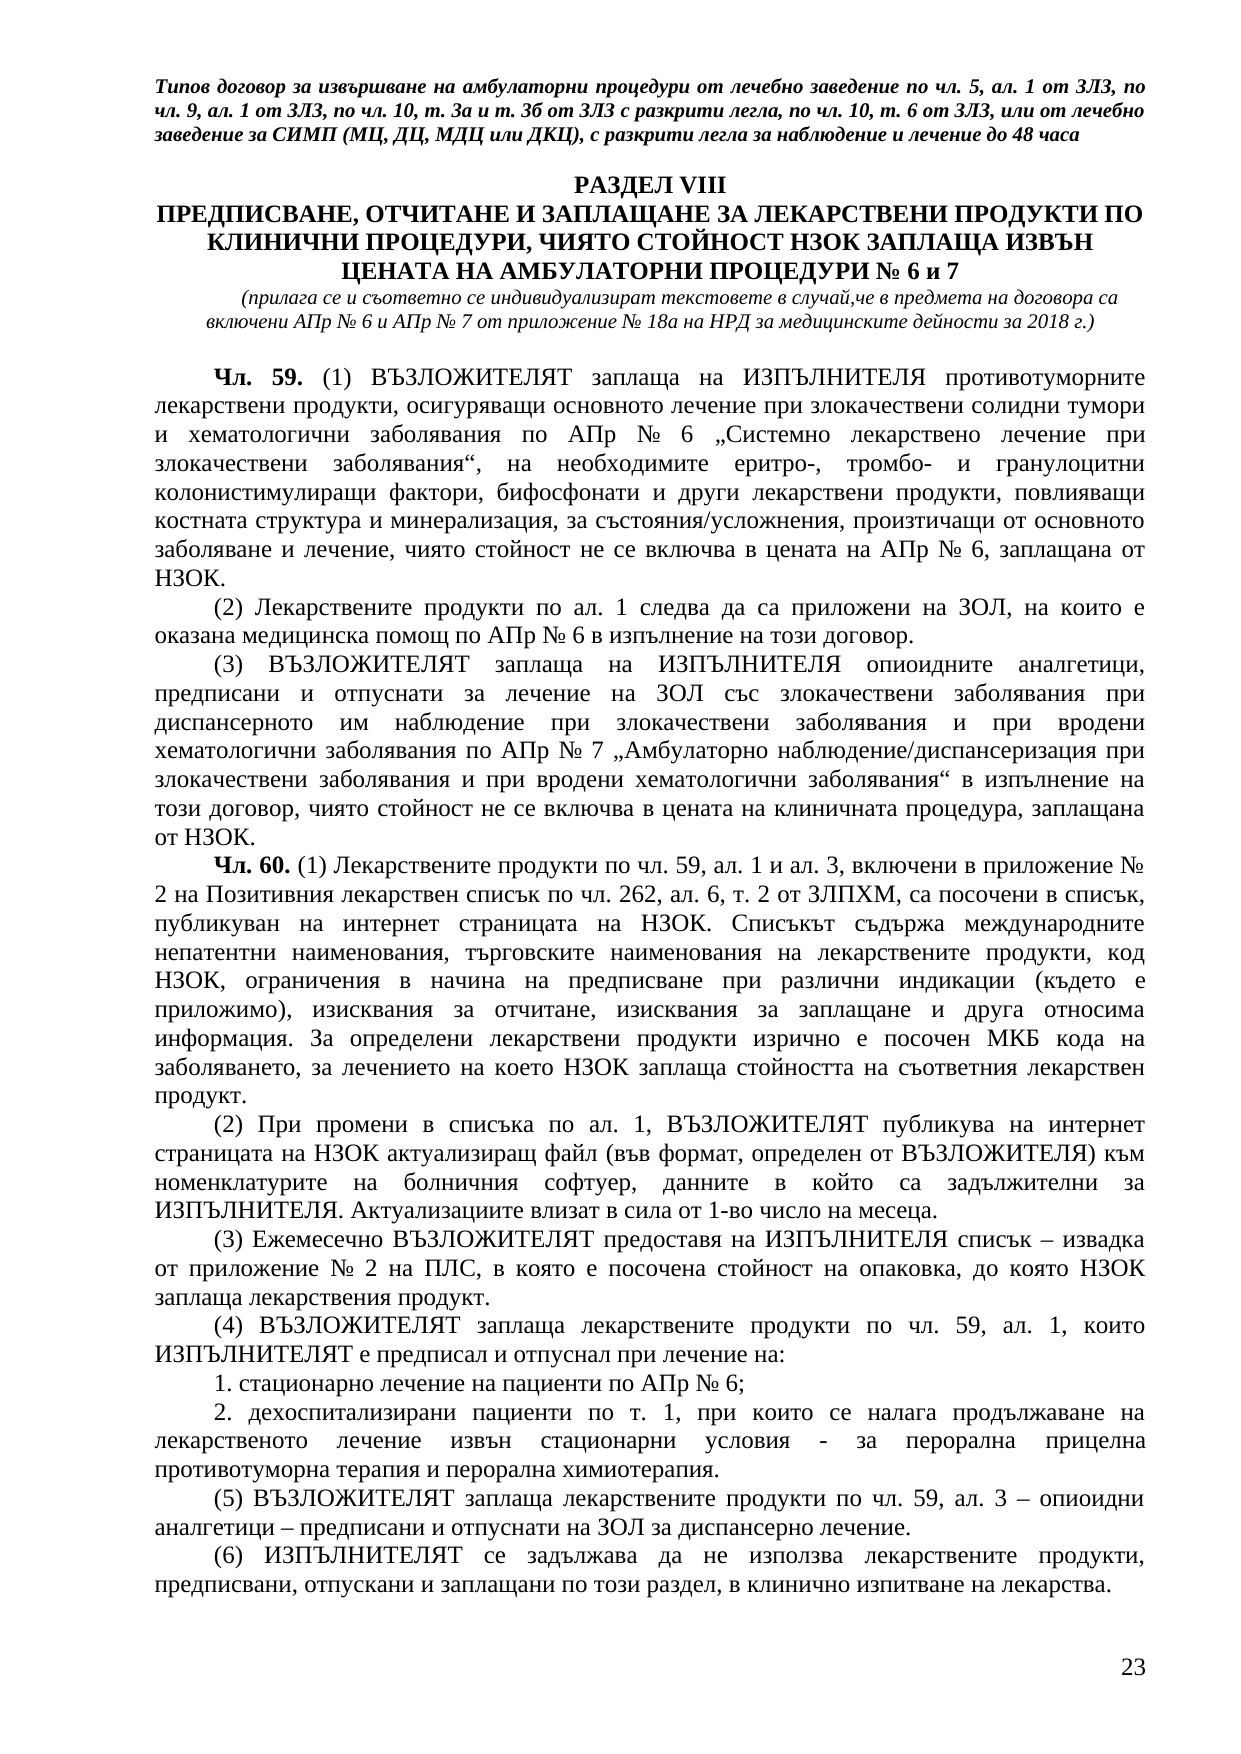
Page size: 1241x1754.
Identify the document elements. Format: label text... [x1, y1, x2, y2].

text (4) ВЪЗЛОЖИТЕЛЯТ заплаща лекарствените продукти по чл. 59, ал. 1, които ИЗПЪЛНИТЕЛЯТ е предписал и отпуснал при лечение на: [154, 1311, 1146, 1368]
text РАЗДЕЛ VІII [154, 170, 1146, 199]
text (прилага се и съответно се индивидуализират текстовете в случай,че в предмета на договора са включени АПр № 6 и АПр № 7 от приложение № 18а на НРД за медицинските дейности за 2018 г.) [154, 285, 1146, 333]
text (3) ВЪЗЛОЖИТЕЛЯТ заплаща на ИЗПЪЛНИТЕЛЯ опиоидните аналгетици, предписани и отпуснати за лечение на ЗОЛ със злокачествени заболявания при диспансерното им наблюдение при злокачествени заболявания и при вродени хематологични заболявания по АПр № 7 „Амбулаторно наблюдение/диспансеризация при злокачествени заболявания и при вродени хематологични заболявания“ в изпълнение на този договор, чиято стойност не се включва в цената на клиничната процедура, заплащана от НЗОК. [154, 649, 1146, 851]
text Чл. 59. (1) ВЪЗЛОЖИТЕЛЯТ заплаща на ИЗПЪЛНИТЕЛЯ противотуморните лекарствени продукти, осигуряващи основното лечение при злокачествени солидни тумори и хематологични заболявания по АПр № 6 „Системно лекарствено лечение при злокачествени заболявания“, на необходимите еритро-, тромбо- и гранулоцитни колонистимулиращи фактори, бифосфонати и други лекарствени продукти, повлияващи костната структура и минерализация, за състояния/усложнения, произтичащи от основното заболяване и лечение, чиято стойност не се включва в цената на АПр № 6, заплащана от НЗОК. [154, 362, 1146, 592]
text (2) Лекарствените продукти по ал. 1 следва да са приложени на ЗОЛ, на които е оказана медицинска помощ по АПр № 6 в изпълнение на този договор. [154, 592, 1146, 649]
text (2) При промени в списъка по ал. 1, ВЪЗЛОЖИТЕЛЯТ публикува на интернет страницата на НЗОК актуализиращ файл (във формат, определен от ВЪЗЛОЖИТЕЛЯ) към номенклатурите на болничния софтуер, данните в който са задължителни за ИЗПЪЛНИТЕЛЯ. Актуализациите влизат в сила от 1-во число на месеца. [154, 1109, 1146, 1224]
text (5) ВЪЗЛОЖИТЕЛЯТ заплаща лекарствените продукти по чл. 59, ал. 3 – опиоидни аналгетици – предписани и отпуснати на ЗОЛ за диспансерно лечение. [154, 1483, 1146, 1541]
text 2. дехоспитализирани пациенти по т. 1, при които се налага продължаване на лекарственото лечение извън стационарни условия - за перорална прицелна противотуморна терапия и перорална химиотерапия. [154, 1397, 1146, 1483]
text 1. стационарно лечение на пациенти по АПр № 6; [214, 1368, 1146, 1397]
text (3) Ежемесечно ВЪЗЛОЖИТЕЛЯТ предоставя на ИЗПЪЛНИТЕЛЯ списък – извадка от приложение № 2 на ПЛС, в която е посочена стойност на опаковка, до която НЗОК заплаща лекарствения продукт. [154, 1224, 1146, 1311]
text Чл. 60. (1) Лекарствените продукти по чл. 59, ал. 1 и ал. 3, включени в приложение № 2 на Позитивния лекарствен списък по чл. 262, ал. 6, т. 2 от ЗЛПХМ, са посочени в списък, публикуван на интернет страницата на НЗОК. Списъкът съдържа международните непатентни наименования, търговските наименования на лекарствените продукти, код НЗОК, ограничения в начина на предписване при различни индикации (където е приложимо), изисквания за отчитане, изисквания за заплащане и друга относима информация. За определени лекарствени продукти изрично е посочен МКБ кода на заболяването, за лечението на което НЗОК заплаща стойността на съответния лекарствен продукт. [154, 851, 1146, 1109]
text ПРЕДПИСВАНЕ, ОТЧИТАНЕ И ЗАПЛАЩАНЕ ЗА ЛЕКАРСТВЕНИ ПРОДУКТИ ПО КЛИНИЧНИ ПРОЦЕДУРИ, ЧИЯТО СТОЙНОСТ НЗОК ЗАПЛАЩА ИЗВЪН ЦЕНАТА НА АМБУЛАТОРНИ ПРОЦЕДУРИ № 6 и 7 [154, 199, 1146, 285]
text (6) ИЗПЪЛНИТЕЛЯТ се задължава да не използва лекарствените продукти, предписвани, отпускани и заплащани по този раздел, в клинично изпитване на лекарства. [154, 1541, 1146, 1598]
